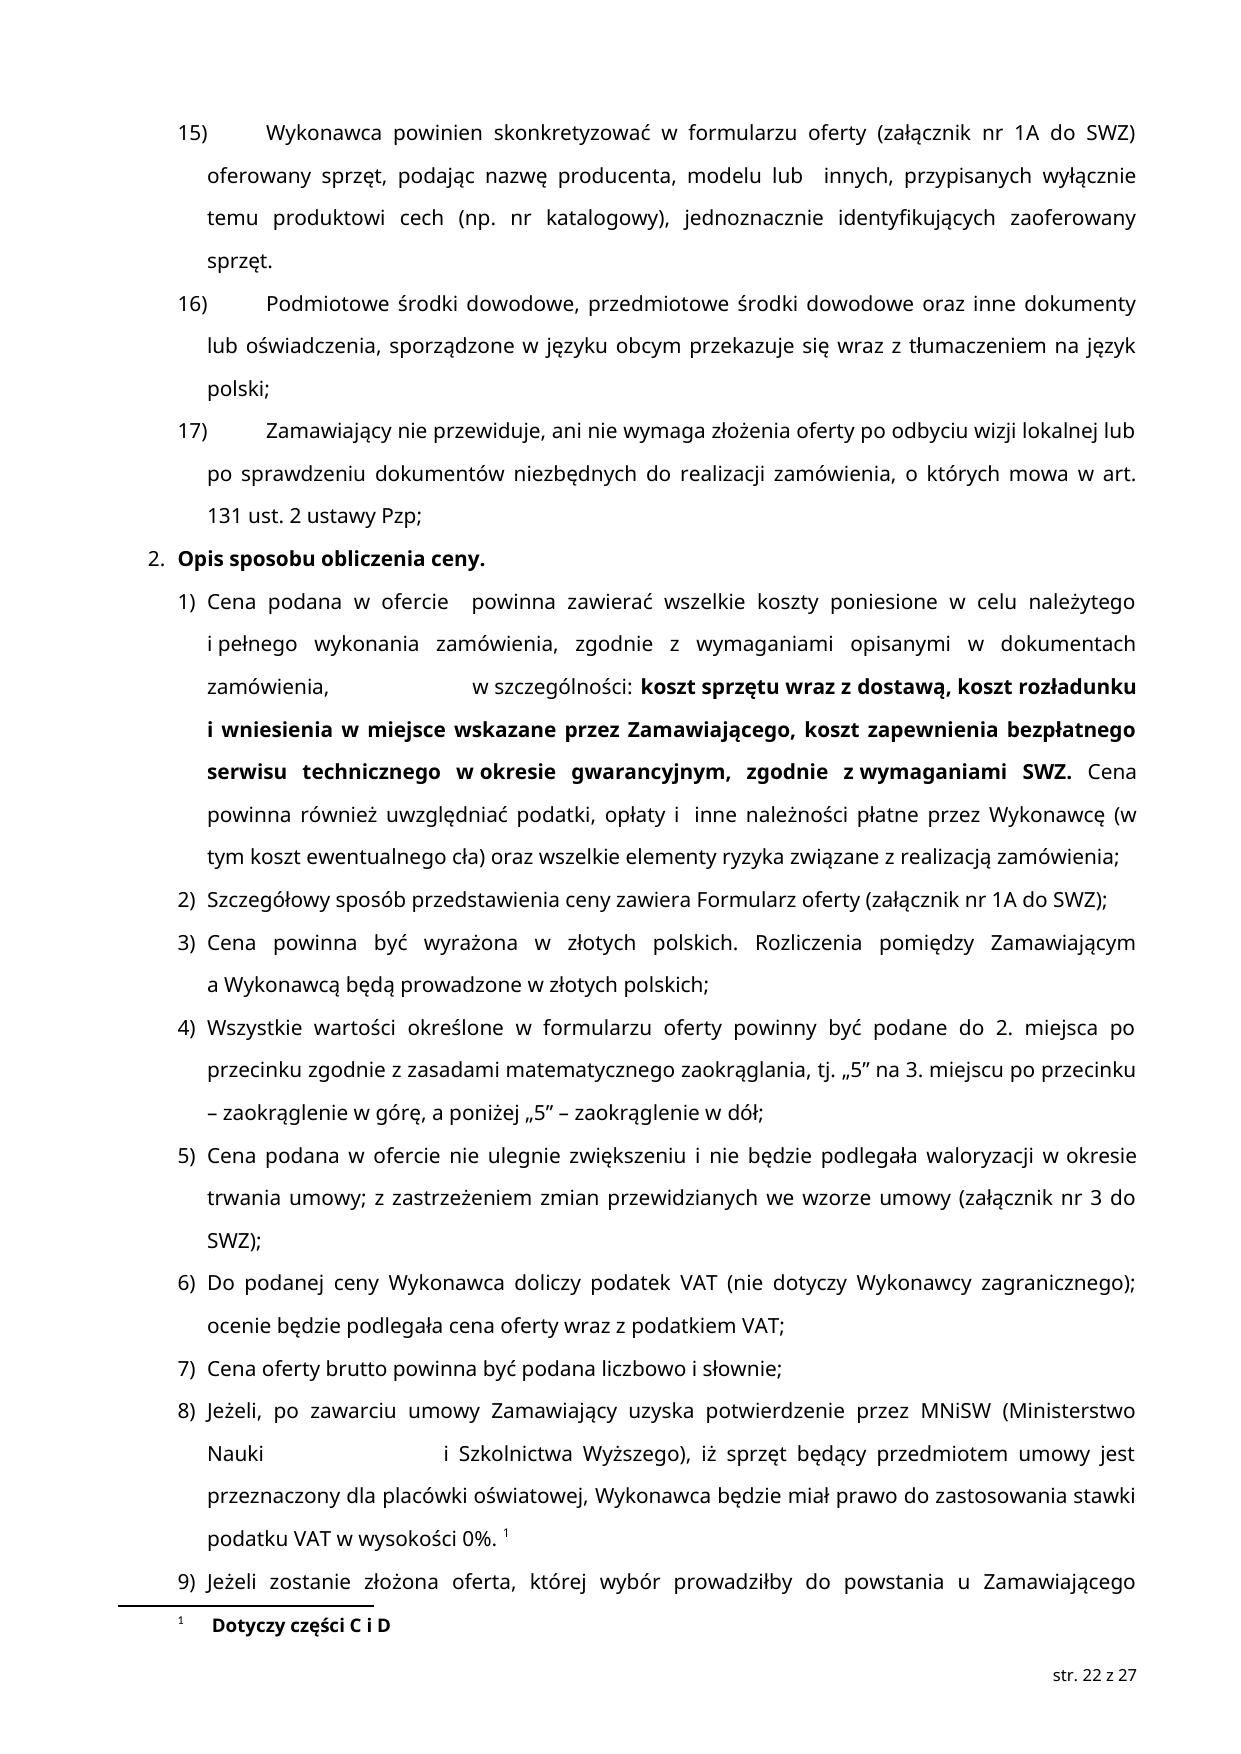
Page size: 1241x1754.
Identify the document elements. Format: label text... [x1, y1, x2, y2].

subtitle Jeżeli, po zawarciu umowy Zamawiający uzyska potwierdzenie przez MNiSW (Ministerstwo Nauki i Szkolnictwa Wyższego), iż sprzęt będący przedmiotem umowy jest przeznaczony dla placówki oświatowej, Wykonawca będzie miał prawo do zastosowania stawki podatku VAT w wysokości 0%. [177, 1396, 1137, 1553]
subtitle Cena oferty brutto powinna być podana liczbowo i słownie; [177, 1354, 1137, 1382]
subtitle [177, 1567, 1137, 1595]
subtitle Cena podana w ofercie powinna zawierać wszelkie koszty poniesione w celu należytego i pełnego wykonania zamówienia, zgodnie z wymaganiami opisanymi w dokumentach zamówienia, w szczególności: koszt sprzętu wraz z dostawą, koszt rozładunku i wniesienia w miejsce wskazane przez Zamawiającego, koszt zapewnienia bezpłatnego serwisu technicznego w okresie gwarancyjnym, zgodnie z wymaganiami SWZ. Cena powinna również uwzględniać podatki, opłaty i inne należności płatne przez Wykonawcę (w tym koszt ewentualnego cła) oraz wszelkie elementy ryzyka związane z realizacją zamówienia; [177, 587, 1137, 871]
subtitle Wszystkie wartości określone w formularzu oferty powinny być podane do 2. miejsca po przecinku zgodnie z zasadami matematycznego zaokrąglania, tj. „5” na 3. miejscu po przecinku – zaokrąglenie w górę, a poniżej „5” – zaokrąglenie w dół; [177, 1013, 1137, 1127]
subtitle Podmiotowe środki dowodowe, przedmiotowe środki dowodowe oraz inne dokumenty lub oświadczenia, sporządzone w języku obcym przekazuje się wraz z tłumaczeniem na język polski; [177, 289, 1137, 402]
subtitle Zamawiający nie przewiduje, ani nie wymaga złożenia oferty po odbyciu wizji lokalnej lub po sprawdzeniu dokumentów niezbędnych do realizacji zamówienia, o których mowa w art. 131 ust. 2 ustawy Pzp; [177, 416, 1137, 530]
subtitle Cena podana w ofercie nie ulegnie zwiększeniu i nie będzie podlegała waloryzacji w okresie trwania umowy; z zastrzeżeniem zmian przewidzianych we wzorze umowy (załącznik nr 3 do SWZ); [177, 1141, 1137, 1254]
subtitle Do podanej ceny Wykonawca doliczy podatek VAT (nie dotyczy Wykonawcy zagranicznego); ocenie będzie podlegała cena oferty wraz z podatkiem VAT; [177, 1268, 1137, 1339]
subtitle Wykonawca powinien skonkretyzować w formularzu oferty (załącznik nr 1A do SWZ) oferowany sprzęt, podając nazwę producenta, modelu lub innych, przypisanych wyłącznie temu produktowi cech (np. nr katalogowy), jednoznacznie identyfikujących zaoferowany sprzęt. [177, 118, 1137, 274]
subtitle Opis sposobu obliczenia ceny. [148, 544, 1137, 573]
subtitle Szczegółowy sposób przedstawienia ceny zawiera Formularz oferty (załącznik nr 1A do SWZ); [177, 885, 1137, 913]
subtitle Cena powinna być wyrażona w złotych polskich. Rozliczenia pomiędzy Zamawiającym a Wykonawcą będą prowadzone w złotych polskich; [177, 928, 1137, 999]
